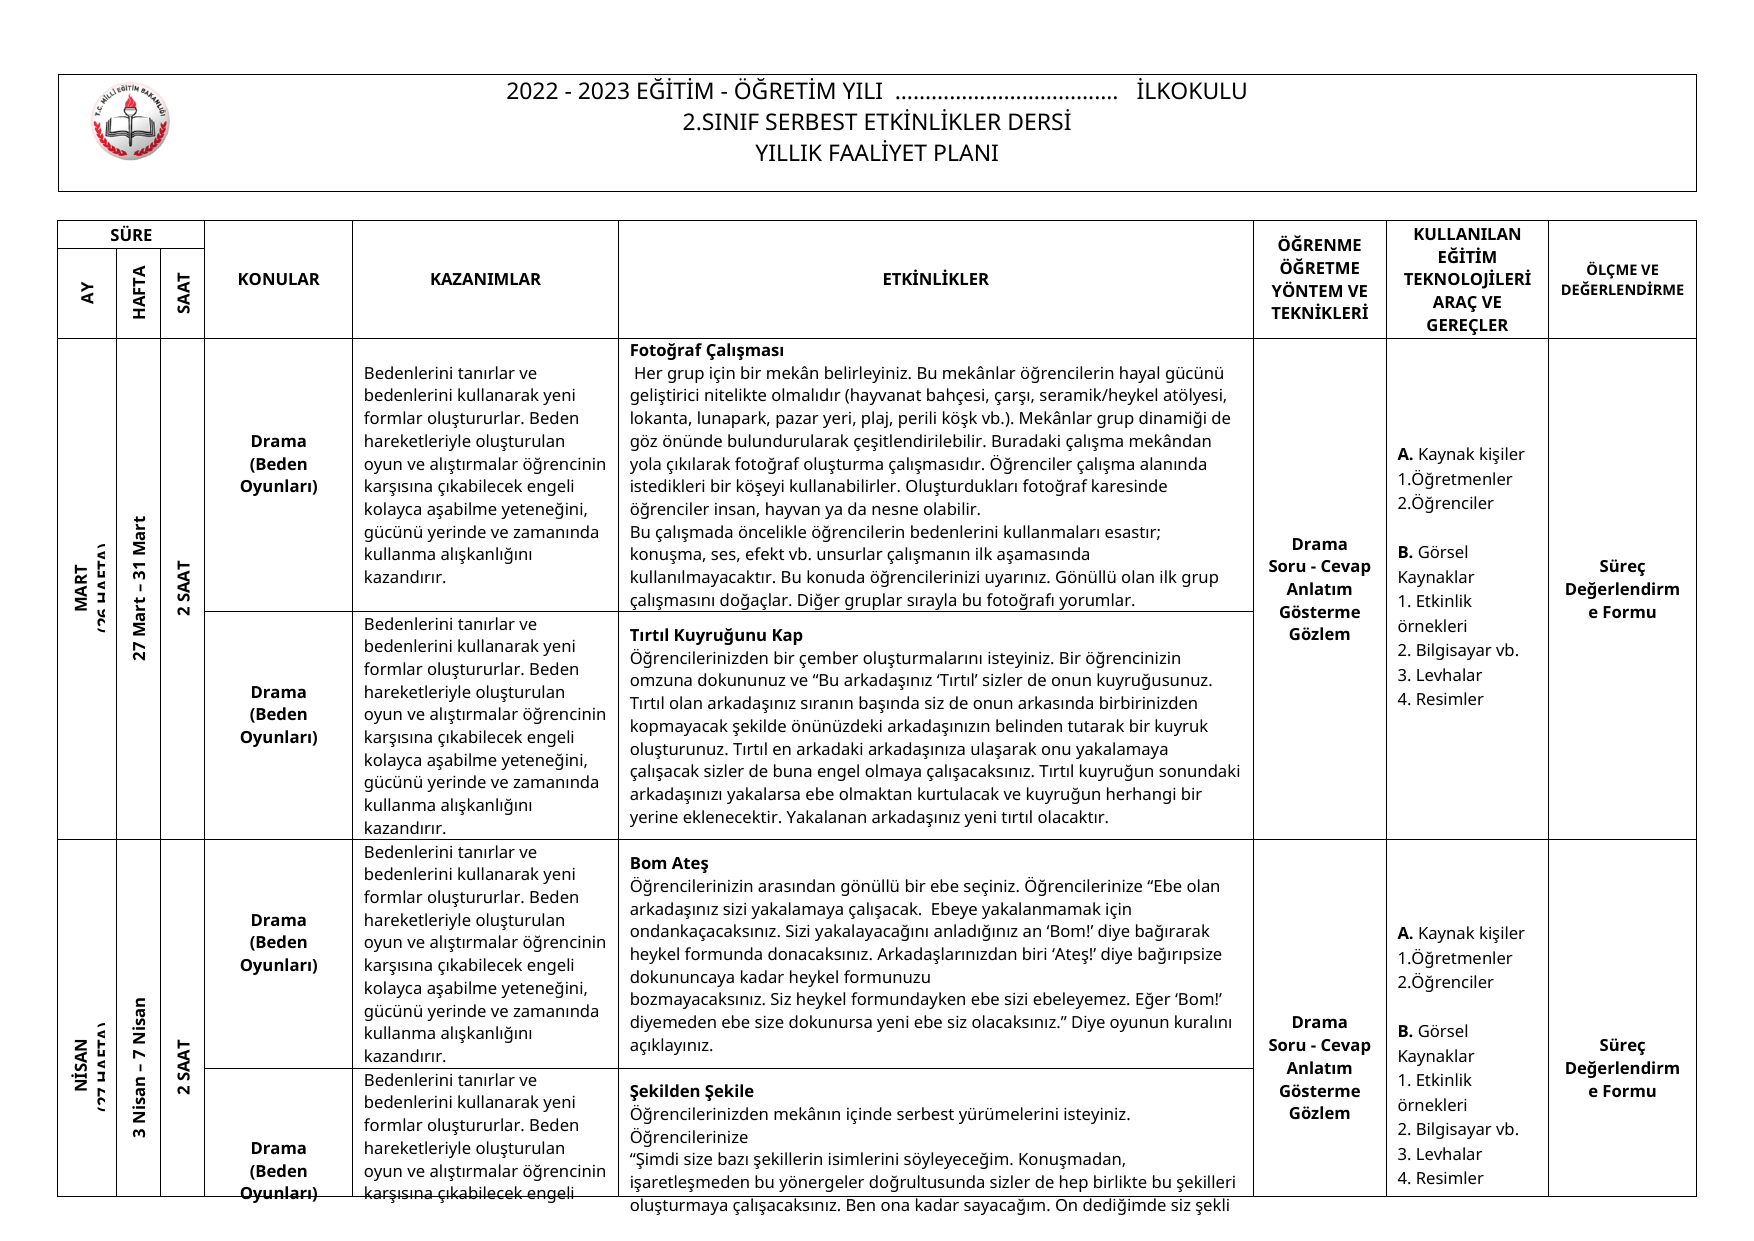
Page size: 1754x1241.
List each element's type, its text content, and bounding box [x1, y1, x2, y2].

table_cell Şekilden Şekile Öğrencilerinizden mekânın içinde serbest yürümelerini isteyiniz. Öğrencilerinize “Şimdi size bazı şekillerin isimlerini söyleyeceğim. Konuşmadan, işaretleşmeden bu yönergeler doğrultusunda sizler de hep birlikte bu şekilleri oluşturmaya çalışacaksınız. Ben ona kadar sayacağım. On dediğimde siz şekli tamamlamış olacaksınız.” diyerek çalışmayı anlatınız. Öğrencilerinize; daire, kare, üçgen, dikdörtgen gibi şekiller ya da K, T, S, P, Z, M gibi harfler söyleyebilirsiniz. [619, 1069, 1253, 1196]
table_cell Drama Soru - Cevap Anlatım Gösterme Gözlem [1254, 840, 1386, 1196]
picture [85, 77, 175, 167]
table_cell Bom Ateş Öğrencilerinizin arasından gönüllü bir ebe seçiniz. Öğrencilerinize “Ebe olan arkadaşınız sizi yakalamaya çalışacak. Ebeye yakalanmamak için ondankaçacaksınız. Sizi yakalayacağını anladığınız an ‘Bom!’ diye bağırarak heykel formunda donacaksınız. Arkadaşlarınızdan biri ‘Ateş!’ diye bağırıpsize dokununcaya kadar heykel formunuzu bozmayacaksınız. Siz heykel formundayken ebe sizi ebeleyemez. Eğer ‘Bom!’ diyemeden ebe size dokunursa yeni ebe siz olacaksınız.” Diye oyunun kuralını açıklayınız. [619, 840, 1253, 1067]
table_cell Drama Soru - Cevap Anlatım Gösterme Gözlem [1254, 339, 1386, 839]
table_cell Bedenlerini tanırlar ve bedenlerini kullanarak yeni formlar oluştururlar. Beden hareketleriyle oluşturulan oyun ve alıştırmalar öğrencinin karşısına çıkabilecek engeli kolayca aşabilme yeteneğini, gücünü yerinde ve zamanında kullanma alışkanlığını kazandırır. [353, 612, 618, 839]
table_header ÖLÇME VE DEĞERLENDİRME [1549, 221, 1696, 338]
table_header SÜRE [58, 221, 204, 248]
table_cell NİSAN (27.HAFTA) [58, 840, 116, 1196]
table_cell Bedenlerini tanırlar ve bedenlerini kullanarak yeni formlar oluştururlar. Beden hareketleriyle oluşturulan oyun ve alıştırmalar öğrencinin karşısına çıkabilecek engeli kolayca aşabilme yeteneğini, gücünü yerinde ve zamanında kullanma alışkanlığını kazandırır. [353, 1069, 618, 1196]
table_cell Fotoğraf Çalışması Her grup için bir mekân belirleyiniz. Bu mekânlar öğrencilerin hayal gücünü geliştirici nitelikte olmalıdır (hayvanat bahçesi, çarşı, seramik/heykel atölyesi, lokanta, lunapark, pazar yeri, plaj, perili köşk vb.). Mekânlar grup dinamiği de göz önünde bulundurularak çeşitlendirilebilir. Buradaki çalışma mekândan yola çıkılarak fotoğraf oluşturma çalışmasıdır. Öğrenciler çalışma alanında istedikleri bir köşeyi kullanabilirler. Oluşturdukları fotoğraf karesinde öğrenciler insan, hayvan ya da nesne olabilir. Bu çalışmada öncelikle öğrencilerin bedenlerini kullanmaları esastır; konuşma, ses, efekt vb. unsurlar çalışmanın ilk aşamasında kullanılmayacaktır. Bu konuda öğrencilerinizi uyarınız. Gönüllü olan ilk grup çalışmasını doğaçlar. Diğer gruplar sırayla bu fotoğrafı yorumlar. [619, 339, 1253, 611]
table_cell Bedenlerini tanırlar ve bedenlerini kullanarak yeni formlar oluştururlar. Beden hareketleriyle oluşturulan oyun ve alıştırmalar öğrencinin karşısına çıkabilecek engeli kolayca aşabilme yeteneğini, gücünü yerinde ve zamanında kullanma alışkanlığını kazandırır. [353, 339, 618, 611]
table_cell Drama (Beden Oyunları) [205, 339, 352, 611]
table_cell Drama (Beden Oyunları) [205, 612, 352, 839]
table_cell HAFTA [117, 249, 160, 338]
table_cell Drama (Beden Oyunları) [205, 840, 352, 1067]
table_cell Bedenlerini tanırlar ve bedenlerini kullanarak yeni formlar oluştururlar. Beden hareketleriyle oluşturulan oyun ve alıştırmalar öğrencinin karşısına çıkabilecek engeli kolayca aşabilme yeteneğini, gücünü yerinde ve zamanında kullanma alışkanlığını kazandırır. [353, 840, 618, 1067]
table_cell Drama (Beden Oyunları) [205, 1069, 352, 1196]
table_cell MART (26.HAFTA) [58, 339, 116, 839]
table_header KULLANILAN EĞİTİM TEKNOLOJİLERİ ARAÇ VE GEREÇLER [1387, 221, 1548, 338]
table_cell 3 Nisan – 7 Nisan [117, 840, 160, 1196]
table_header KONULAR [205, 221, 352, 338]
table_cell A. Kaynak kişiler 1.Öğretmenler 2.Öğrenciler B. Görsel Kaynaklar 1. Etkinlik örnekleri 2. Bilgisayar vb. 3. Levhalar 4. Resimler [1387, 339, 1548, 839]
table_header ETKİNLİKLER [619, 221, 1253, 338]
table_cell SAAT [161, 249, 204, 338]
table_cell 2 SAAT [161, 840, 204, 1196]
table_cell AY [58, 249, 116, 338]
table_cell Süreç Değerlendirme Formu [1549, 840, 1696, 1196]
table_cell 27 Mart – 31 Mart [117, 339, 160, 839]
table_cell 2 SAAT [161, 339, 204, 839]
table_header ÖĞRENME ÖĞRETME YÖNTEM VE TEKNİKLERİ [1254, 221, 1386, 338]
table_cell A. Kaynak kişiler 1.Öğretmenler 2.Öğrenciler B. Görsel Kaynaklar 1. Etkinlik örnekleri 2. Bilgisayar vb. 3. Levhalar 4. Resimler [1387, 840, 1548, 1196]
table_cell Tırtıl Kuyruğunu Kap Öğrencilerinizden bir çember oluşturmalarını isteyiniz. Bir öğrencinizin omzuna dokununuz ve “Bu arkadaşınız ‘Tırtıl’ sizler de onun kuyruğusunuz. Tırtıl olan arkadaşınız sıranın başında siz de onun arkasında birbirinizden kopmayacak şekilde önünüzdeki arkadaşınızın belinden tutarak bir kuyruk oluşturunuz. Tırtıl en arkadaki arkadaşınıza ulaşarak onu yakalamaya çalışacak sizler de buna engel olmaya çalışacaksınız. Tırtıl kuyruğun sonundaki arkadaşınızı yakalarsa ebe olmaktan kurtulacak ve kuyruğun herhangi bir yerine eklenecektir. Yakalanan arkadaşınız yeni tırtıl olacaktır. [619, 612, 1253, 839]
table_cell Süreç Değerlendirme Formu [1549, 339, 1696, 839]
table_header KAZANIMLAR [353, 221, 618, 338]
